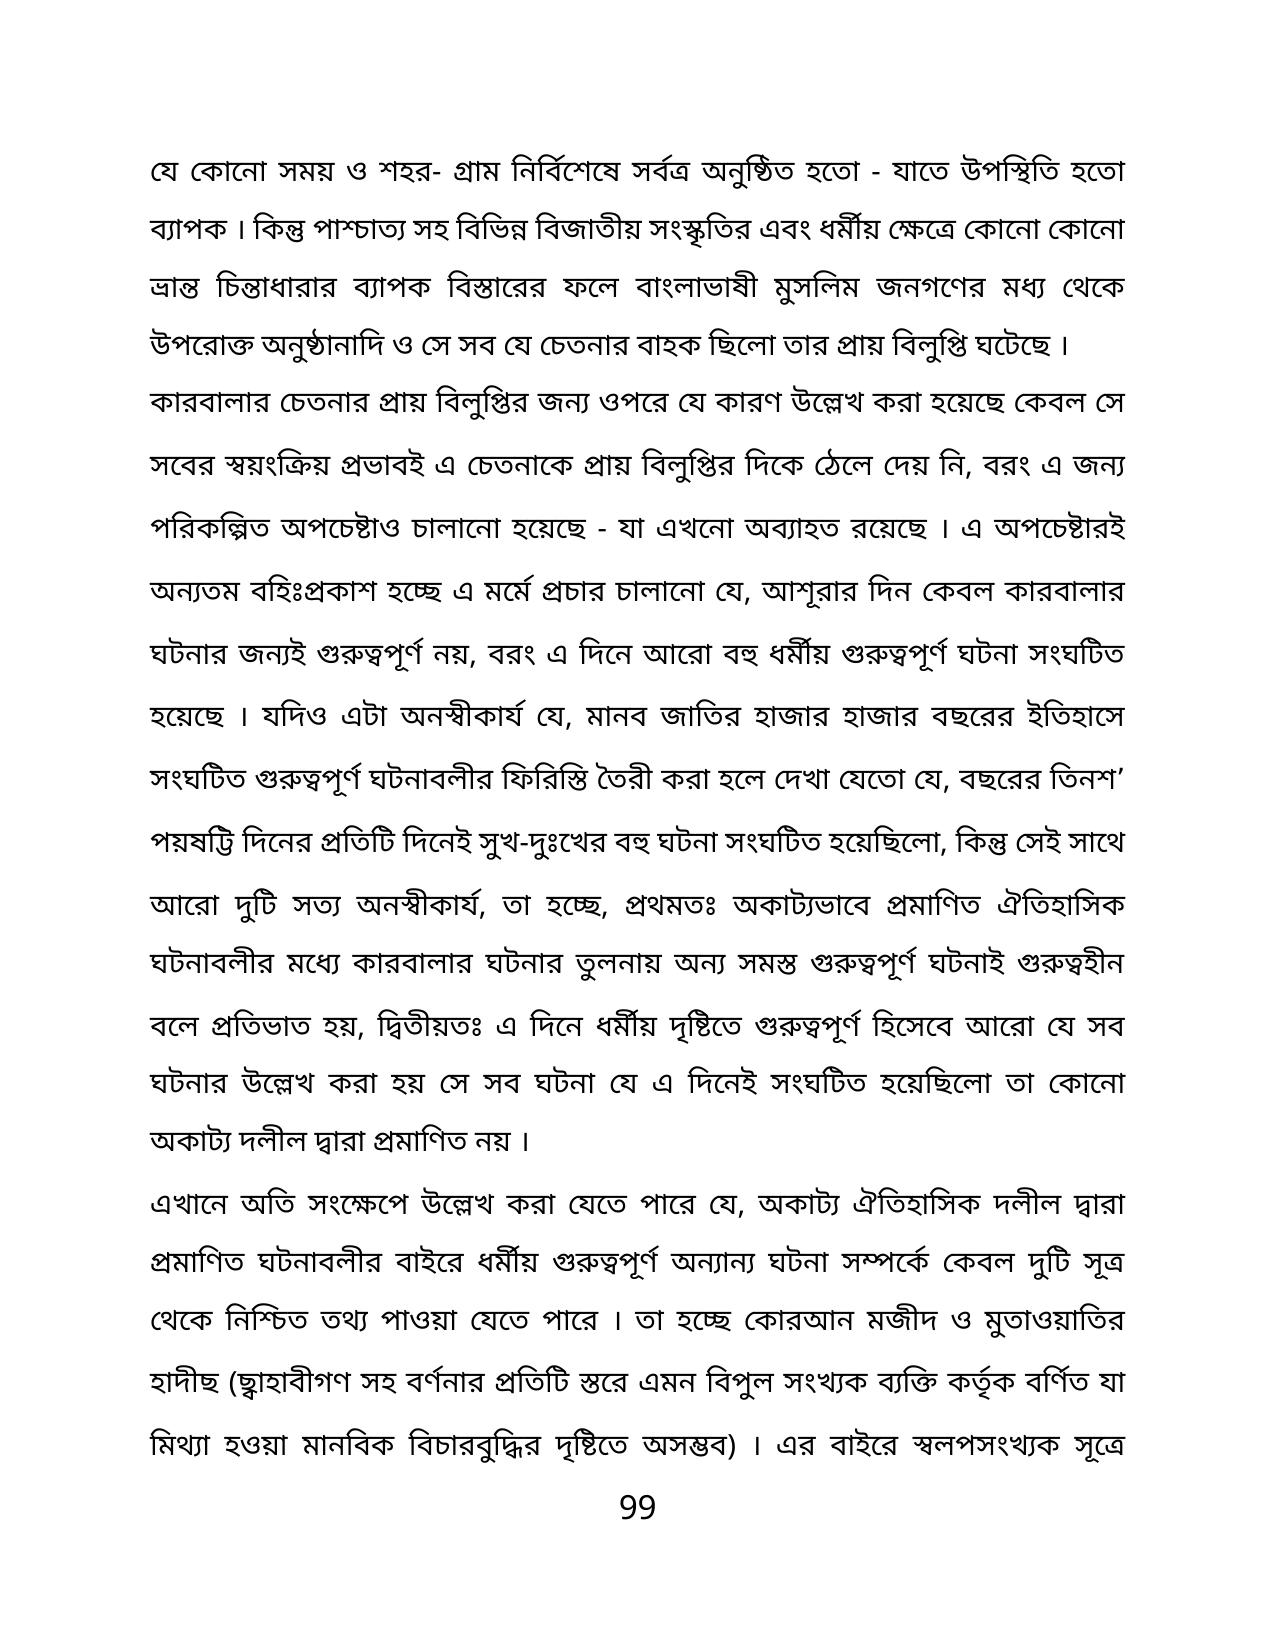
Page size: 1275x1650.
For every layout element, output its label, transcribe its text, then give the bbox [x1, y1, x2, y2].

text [150, 150, 1125, 367]
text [150, 1183, 1125, 1467]
text কারবালার চেতনার প্রায় বিলুপ্তির জন্য ওপরে যে কারণ উল্লেখ করা হয়েছে কেবল সে সবের স্বয়ংক্রিয় প্রভাবই এ চেতনাকে প্রায় বিলুপ্তির দিকে ঠেলে দেয় নি, বরং এ জন্য পরিকল্পিত অপচেষ্টাও চালানো হয়েছে - যা এখনো অব্যাহত রয়েছে । এ অপচেষ্টারই অন্যতম বহিঃপ্রকাশ হচ্ছে এ মর্মে প্রচার চালানো যে, আশূরার দিন কেবল কারবালার ঘটনার জন্যই গুরুত্বপূর্ণ নয়, বরং এ দিনে আরো বহু ধর্মীয় গুরুত্বপূর্ণ ঘটনা সংঘটিত হয়েছে । যদিও এটা অনস্বীকার্য যে, মানব জাতির হাজার হাজার বছরের ইতিহাসে সংঘটিত গুরুত্বপূর্ণ ঘটনাবলীর ফিরিস্তি তৈরী করা হলে দেখা যেতো যে, বছরের তিনশ’ পয়ষট্টি দিনের প্রতিটি দিনেই সুখ-দুঃখের বহু ঘটনা সংঘটিত হয়েছিলো, কিন্তু সেই সাথে আরো দুটি সত্য অনস্বীকার্য, তা হচ্ছে, প্রথমতঃ অকাট্যভাবে প্রমাণিত ঐতিহাসিক ঘটনাবলীর মধ্যে কারবালার ঘটনার তুলনায় অন্য সমস্ত গুরুত্বপূর্ণ ঘটনাই গুরুত্বহীন বলে প্রতিভাত হয়, দ্বিতীয়তঃ এ দিনে ধর্মীয় দৃষ্টিতে গুরুত্বপূর্ণ হিসেবে আরো যে সব ঘটনার উল্লেখ করা হয় সে সব ঘটনা যে এ দিনেই সংঘটিত হয়েছিলো তা কোনো অকাট্য দলীল দ্বারা প্রমাণিত নয় । [150, 386, 1125, 1164]
